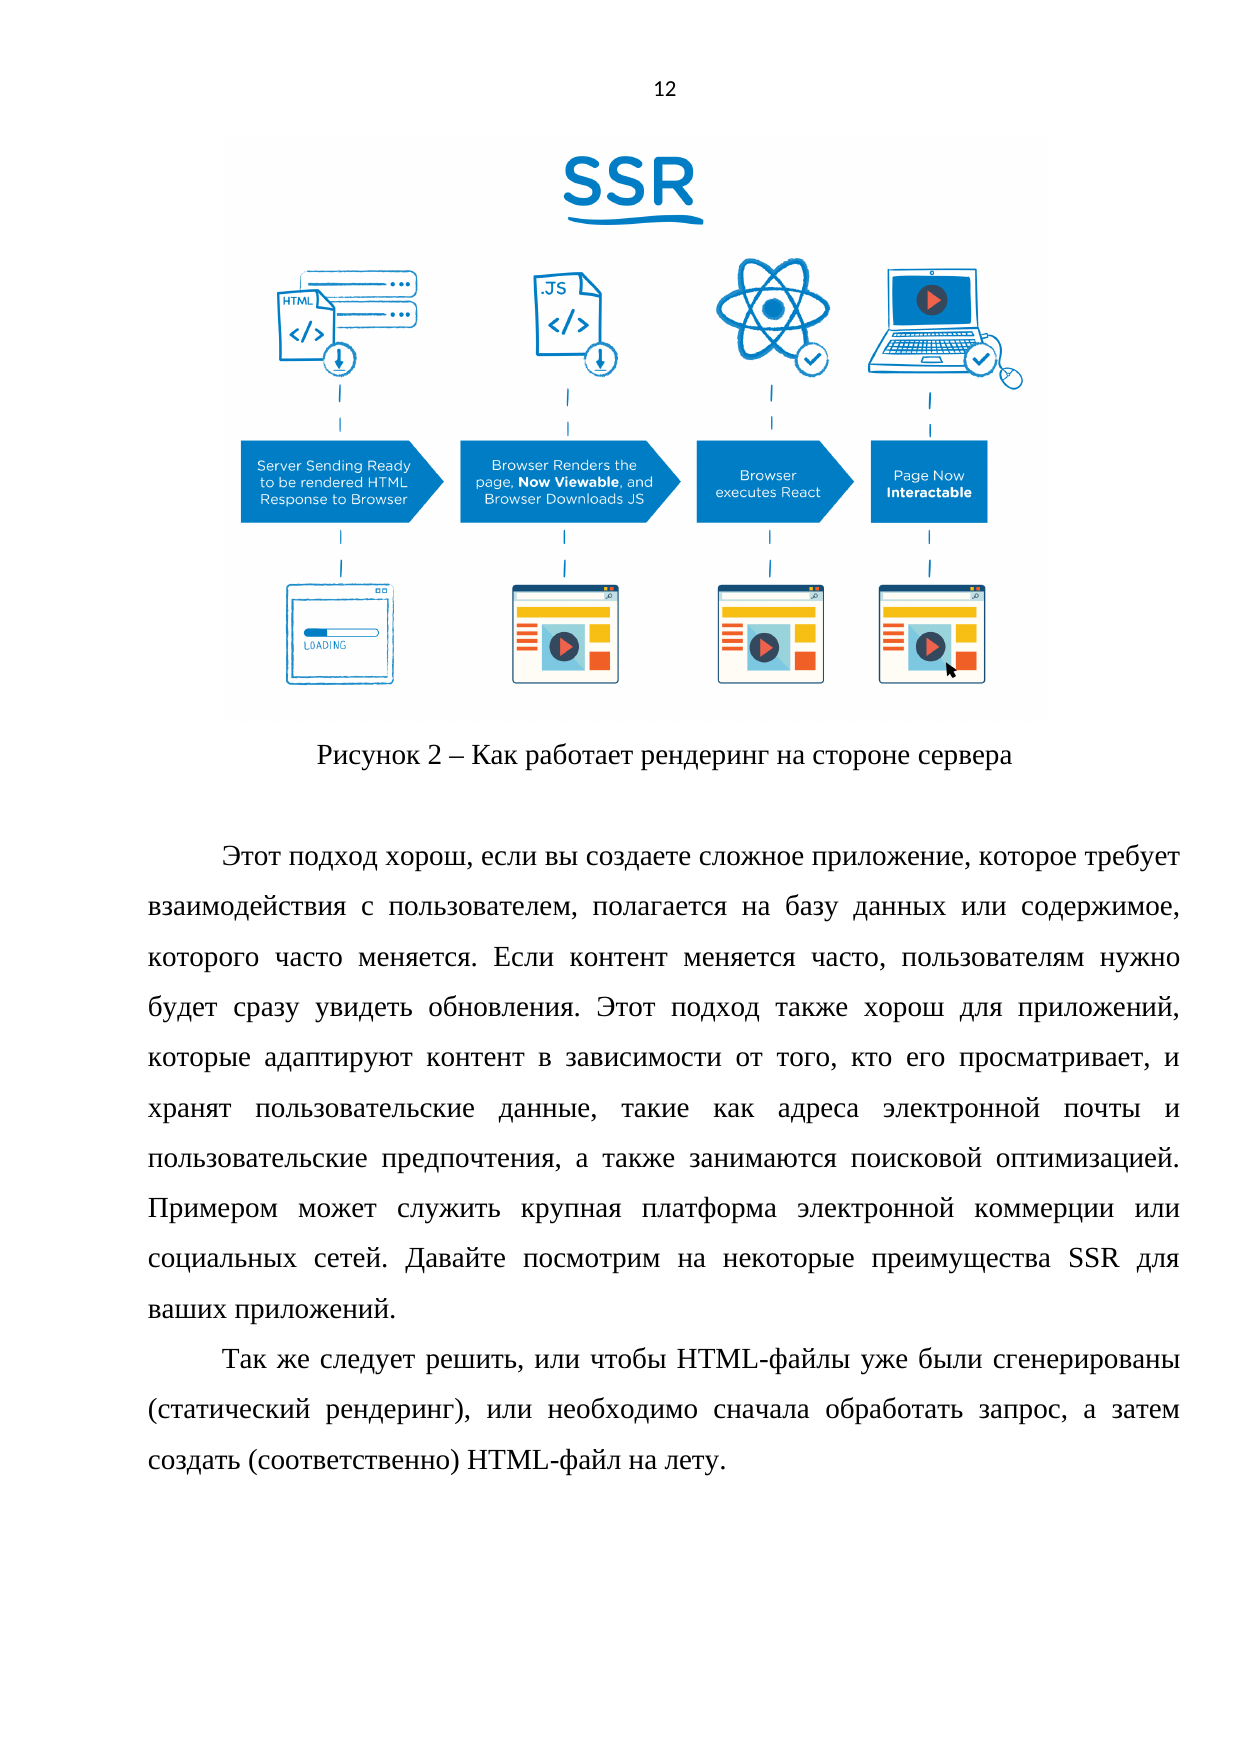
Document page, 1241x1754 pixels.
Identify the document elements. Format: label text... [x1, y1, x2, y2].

text Рисунок 2 – Как работает рендеринг на стороне сервера [148, 737, 1181, 771]
text Так же следует решить, или чтобы HTML-файлы уже были сгенерированы (статический рендеринг), или необходимо сначала обработать запрос, а затем создать (соответственно) HTML-файл на лету. [148, 1341, 1181, 1475]
text Этот подход хорош, если вы создаете сложное приложение, которое требует взаимодействия с пользователем, полагается на базу данных или содержимое, которого часто меняется. Если контент меняется часто, пользователям нужно будет сразу увидеть обновления. Этот подход также хорош для приложений, которые адаптируют контент в зависимости от того, кто его просматривает, и хранят пользовательские данные, такие как адреса электронной почты и пользовательские предпочтения, а также занимаются поисковой оптимизацией. Примером может служить крупная платформа электронной коммерции или социальных сетей. Давайте посмотрим на некоторые преимущества SSR для ваших приложений. [148, 838, 1181, 1324]
picture [221, 132, 1050, 724]
